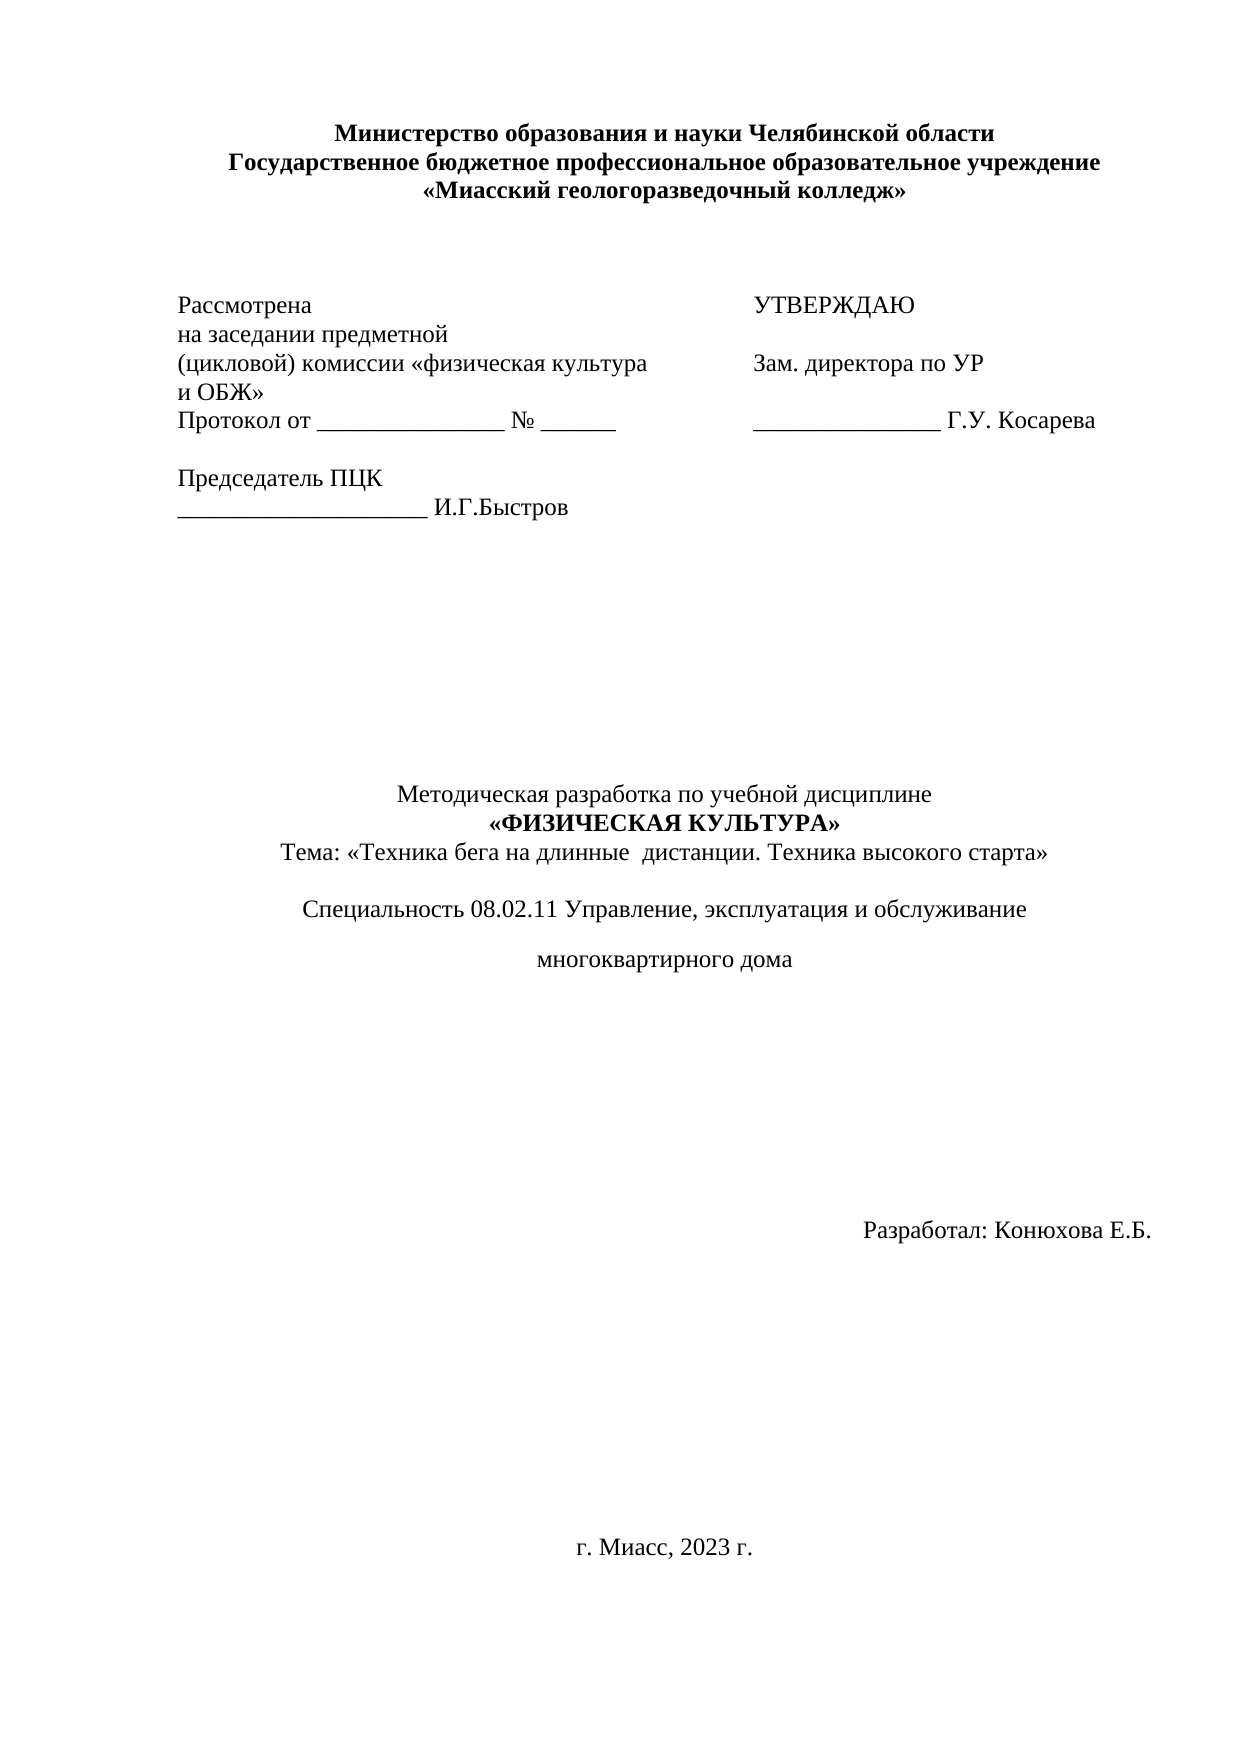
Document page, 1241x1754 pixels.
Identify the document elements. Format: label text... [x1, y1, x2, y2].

text Тема: «Техника бега на длинные дистанции. Техника высокого старта» [177, 837, 1152, 866]
text Государственное бюджетное профессиональное образовательное учреждение [177, 147, 1152, 176]
table_header УТВЕРЖДАЮ Зам. директора по УР _______________ Г.У. Косарева [664, 291, 1163, 607]
table_header Рассмотрена на заседании предметной (цикловой) комиссии «физическая культура и ОБЖ» Протокол от _______________ № ______ Председатель ПЦК ____________________ И.Г.Быстров [166, 291, 664, 607]
text Разработал: Конюхова Е.Б. [694, 1216, 1152, 1244]
text Министерство образования и науки Челябинской области [177, 118, 1152, 147]
text многоквартирного дома [177, 944, 1152, 973]
text Методическая разработка по учебной дисциплине [177, 779, 1152, 808]
text Специальность 08.02.11 Управление, эксплуатация и обслуживание [177, 894, 1152, 923]
text г. Миасс, 2023 г. [177, 1532, 1152, 1561]
text «ФИЗИЧЕСКАЯ КУЛЬТУРА» [177, 808, 1152, 837]
text «Миасский геологоразведочный колледж» [177, 176, 1152, 204]
